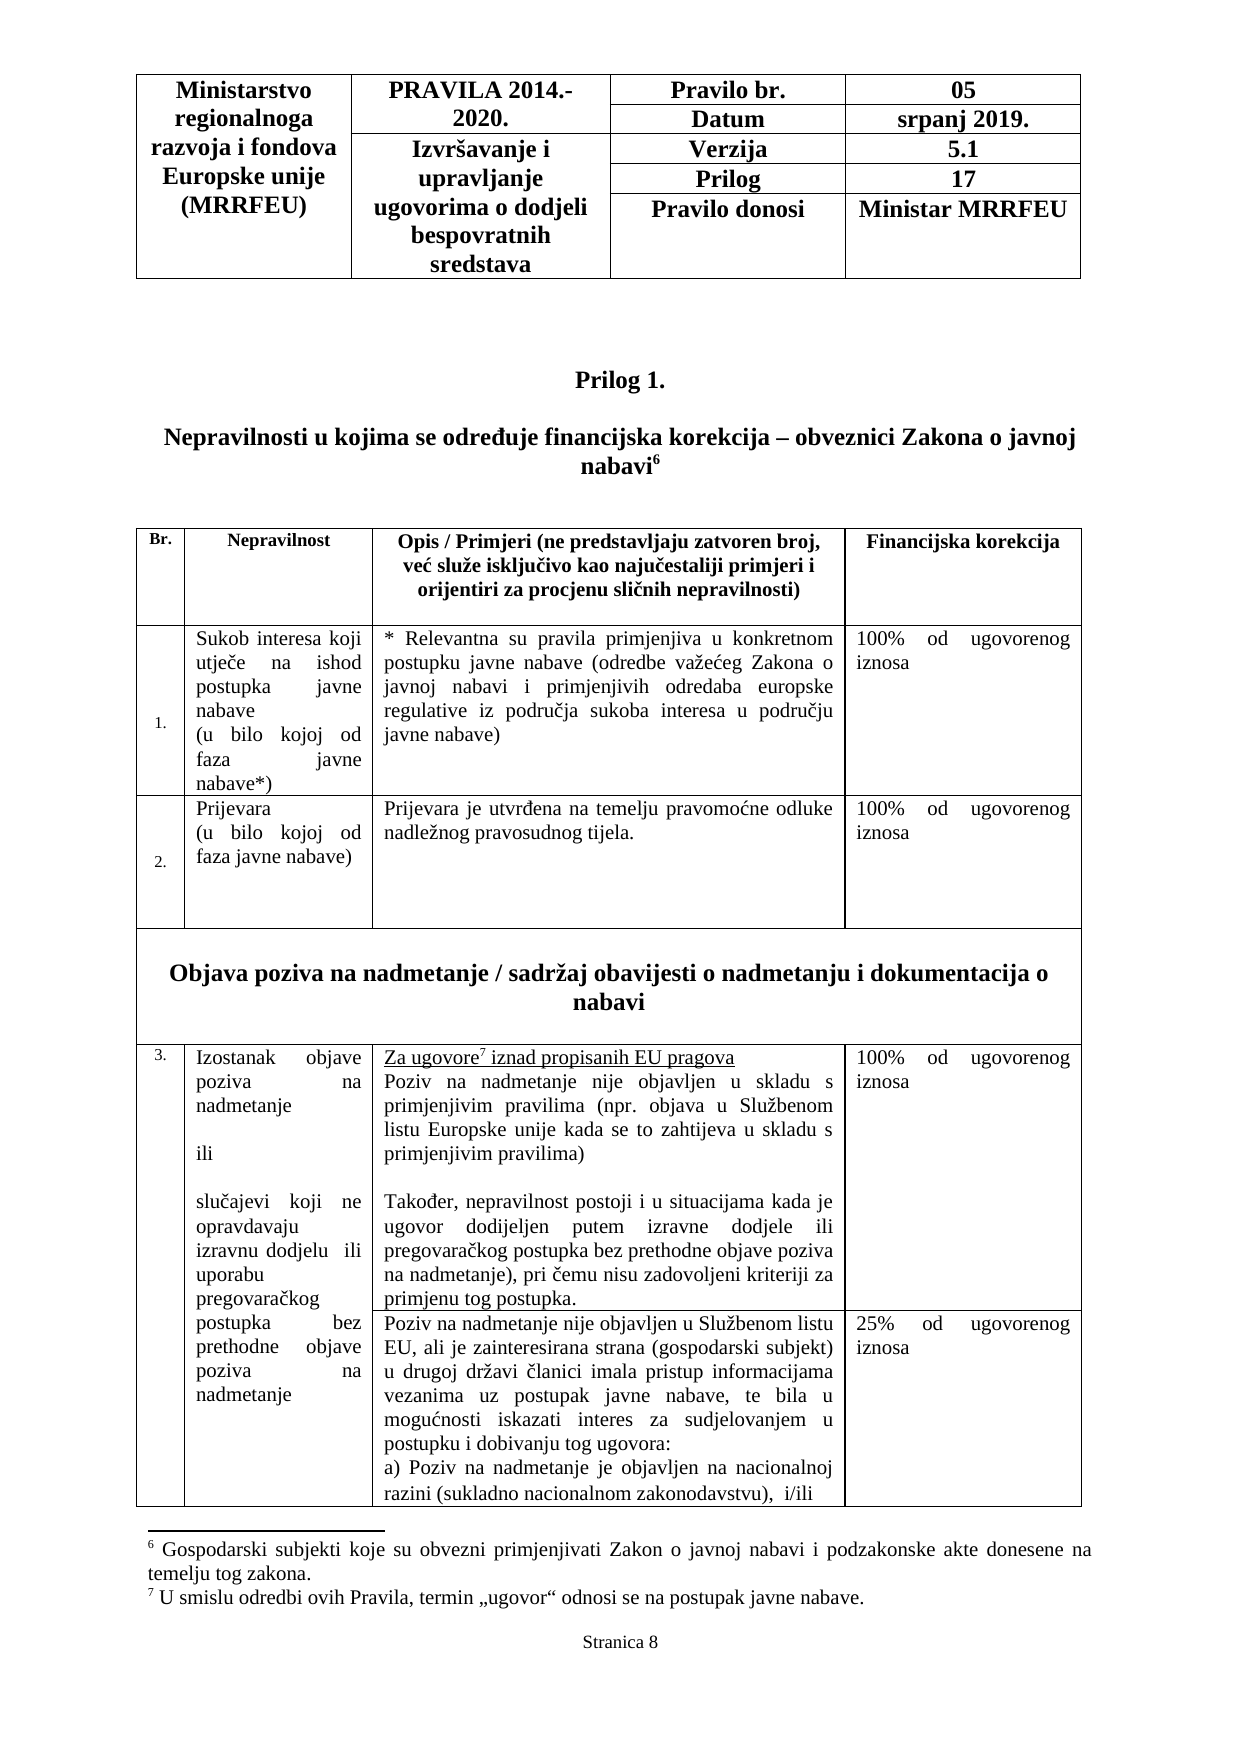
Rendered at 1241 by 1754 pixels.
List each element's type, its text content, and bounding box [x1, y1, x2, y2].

table_header Financijska korekcija [846, 529, 1081, 625]
text Nepravilnosti u kojima se određuje financijska korekcija – obveznici Zakona o javnoj nabavi [148, 422, 1093, 480]
table_cell 100% od ugovorenog iznosa [846, 626, 1081, 794]
text Prilog 1. [148, 365, 1093, 393]
table_cell 100% od ugovorenog iznosa [846, 1045, 1081, 1310]
table_cell Izostanak objave poziva na nadmetanje ili slučajevi koji ne opravdavaju izravnu dodjelu ili uporabu pregovaračkog postupka bez prethodne objave poziva na nadmetanje [185, 1045, 372, 1506]
table_cell Prijevara je utvrđena na temelju pravomoćne odluke nadležnog pravosudnog tijela. [373, 796, 844, 928]
table_cell Sukob interesa koji utječe na ishod postupka javne nabave (u bilo kojoj od faza javne nabave*) [185, 626, 372, 794]
table_cell Prijevara (u bilo kojoj od faza javne nabave) [185, 796, 372, 928]
table_cell 1. [137, 626, 184, 794]
table_cell Objava poziva na nadmetanje / sadržaj obavijesti o nadmetanju i dokumentacija o nabavi [137, 929, 1081, 1044]
table_cell 100% od ugovorenog iznosa [846, 796, 1081, 928]
table_cell 2. [137, 796, 184, 928]
table_header Br. [137, 529, 184, 625]
table_cell Za ugovore iznad propisanih EU pragova Poziv na nadmetanje nije objavljen u skladu s primjenjivim pravilima (npr. objava u Službenom listu Europske unije kada se to zahtijeva u skladu s primjenjivim pravilima) Također, nepravilnost postoji i u situacijama kada je ugovor dodijeljen putem izravne dodjele ili pregovaračkog postupka bez prethodne objave poziva na nadmetanje), pri čemu nisu zadovoljeni kriteriji za primjenu tog postupka. [373, 1045, 844, 1310]
table_cell 3. [137, 1045, 184, 1506]
table_header Opis / Primjeri (ne predstavljaju zatvoren broj, već služe isključivo kao najučestaliji primjeri i orijentiri za procjenu sličnih nepravilnosti) [373, 529, 844, 625]
table_cell 25% od ugovorenog iznosa [846, 1311, 1081, 1506]
table_header Nepravilnost [185, 529, 372, 625]
table_cell * Relevantna su pravila primjenjiva u konkretnom postupku javne nabave (odredbe važećeg Zakona o javnoj nabavi i primjenjivih odredaba europske regulative iz područja sukoba interesa u području javne nabave) [373, 626, 844, 794]
